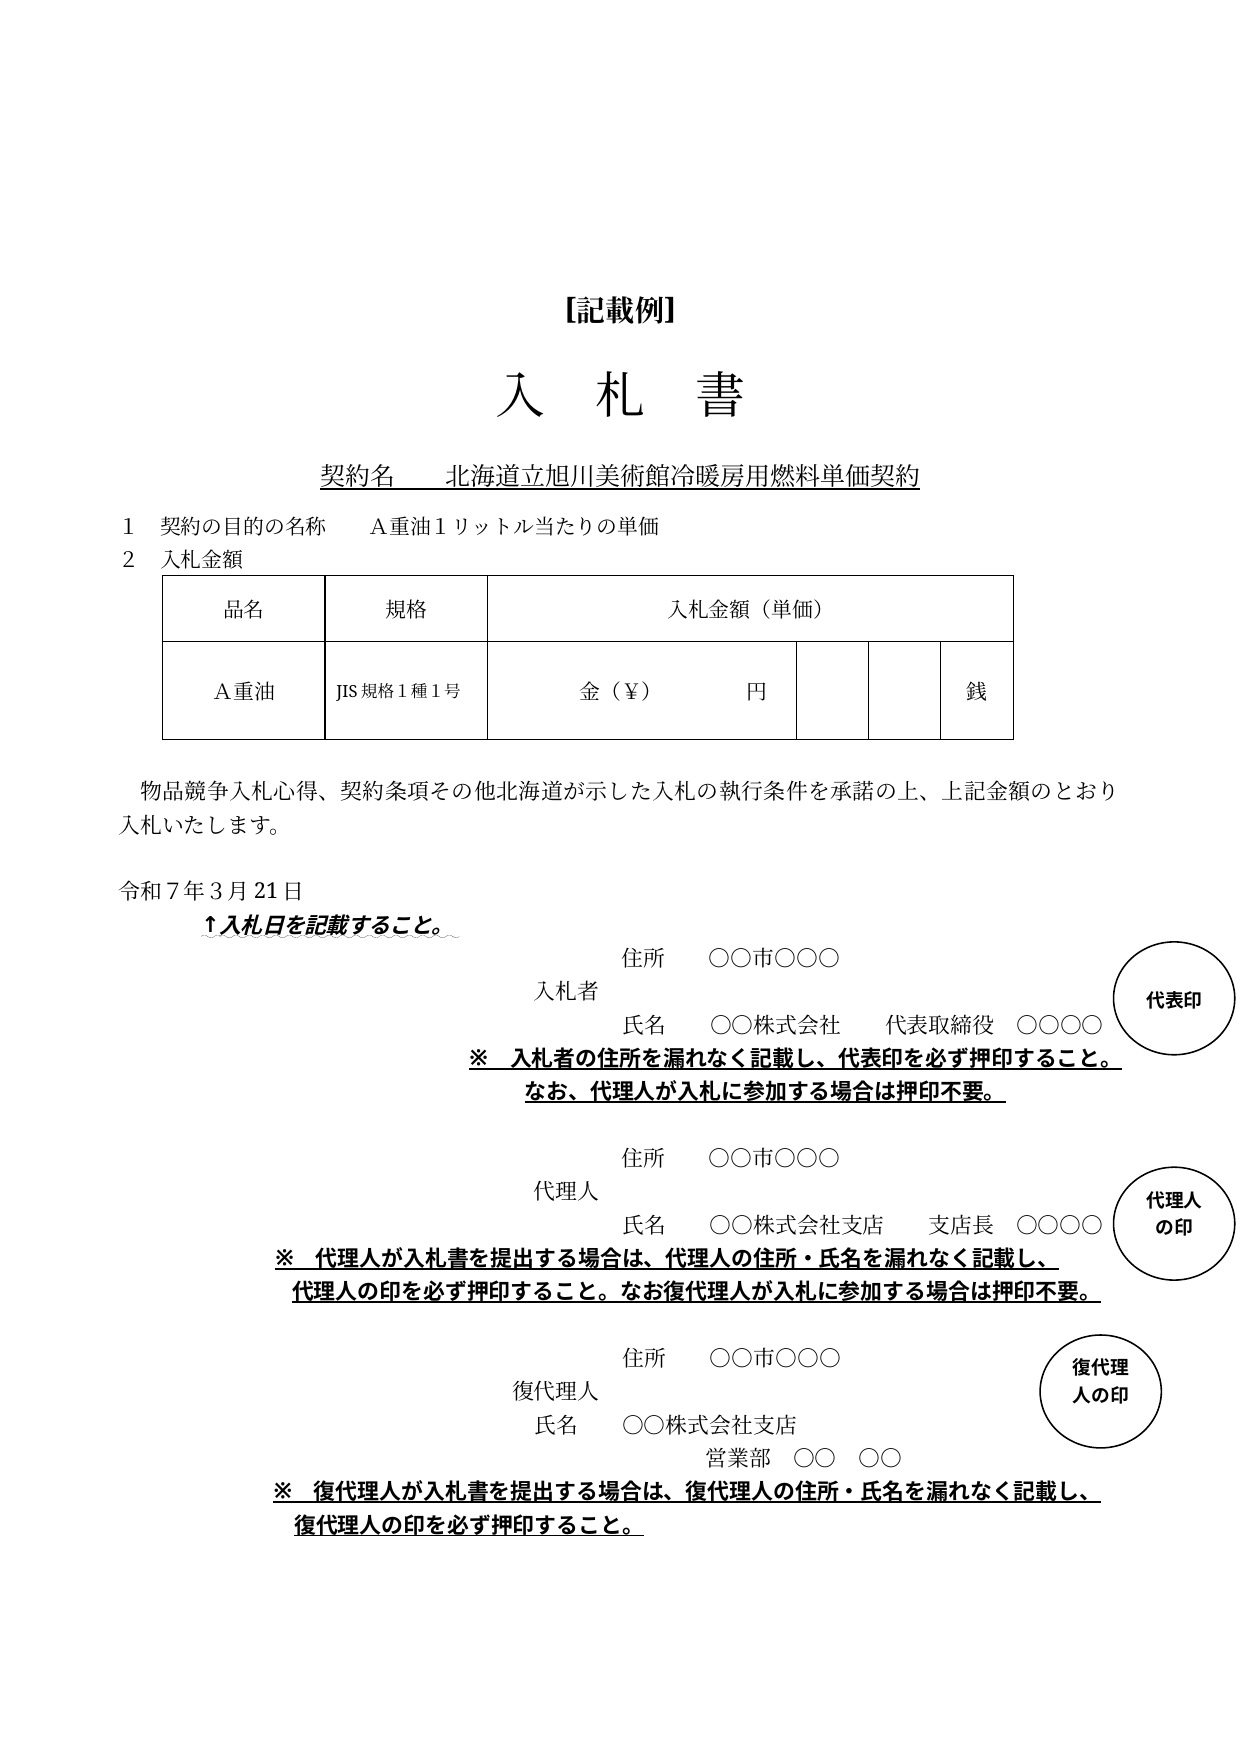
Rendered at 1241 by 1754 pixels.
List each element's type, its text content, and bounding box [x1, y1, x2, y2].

text 代理人 [118, 1173, 1038, 1207]
table_cell Ａ重油 [163, 642, 324, 739]
table_cell JIS規格１種１号 [326, 642, 487, 739]
table_header 品名 [163, 576, 324, 641]
text ※ 復代理人が入札書を提出する場合は、復代理人の住所・氏名を漏れなく記載し、 [118, 1473, 1101, 1507]
text なお、代理人が入札に参加する場合は押印不要。 [118, 1073, 1038, 1107]
text [記載例] [118, 275, 1122, 342]
table_header 規格 [326, 576, 487, 641]
table_cell 金（￥） 円 [488, 642, 796, 739]
text 復代理人 [118, 1373, 1038, 1407]
text 住所 ○○市○○○ [118, 1140, 1038, 1173]
table_cell 銭 [941, 642, 1013, 739]
table_header 入札金額（単価） [488, 576, 1013, 641]
text 物品競争入札心得、契約条項その他北海道が示した入札の執行条件を承諾の上、上記金額のとおり入札いたします。 [118, 773, 1122, 840]
text ※ 入札者の住所を漏れなく記載し、代表印を必ず押印すること。 [118, 1040, 1122, 1073]
text ２ 入札金額 [118, 542, 1122, 575]
table_cell [869, 642, 940, 739]
text １ 契約の目的の名称 Ａ重油１リットル当たりの単価 [118, 508, 1122, 542]
text 氏名 ○○株式会社支店 支店長 ○○○○ [118, 1207, 1103, 1240]
text 契約名 北海道立旭川美術館冷暖房用燃料単価契約 [118, 442, 1122, 508]
text 営業部 ○○ ○○ [118, 1440, 997, 1473]
text 令和７年３月21日 [118, 873, 1122, 907]
table_cell [797, 642, 868, 739]
text 復代理人の印を必ず押印すること。 [118, 1507, 1038, 1540]
text 氏名 ○○株式会社 代表取締役 ○○○○ [118, 1007, 1103, 1040]
text ※ 代理人が入札書を提出する場合は、代理人の住所・氏名を漏れなく記載し、 [118, 1240, 1059, 1273]
text 氏名 ○○株式会社支店 [118, 1407, 997, 1440]
text 入札者 [118, 973, 1034, 1007]
text 代理人の印を必ず押印すること。なお復代理人が入札に参加する場合は押印不要。 [118, 1273, 1101, 1307]
text 入 札 書 [118, 342, 1122, 442]
text 住所 ○○市○○○ [118, 1340, 1038, 1373]
text ↑入札日を記載すること。 [118, 907, 1122, 940]
text 住所 ○○市○○○ [118, 940, 1122, 973]
